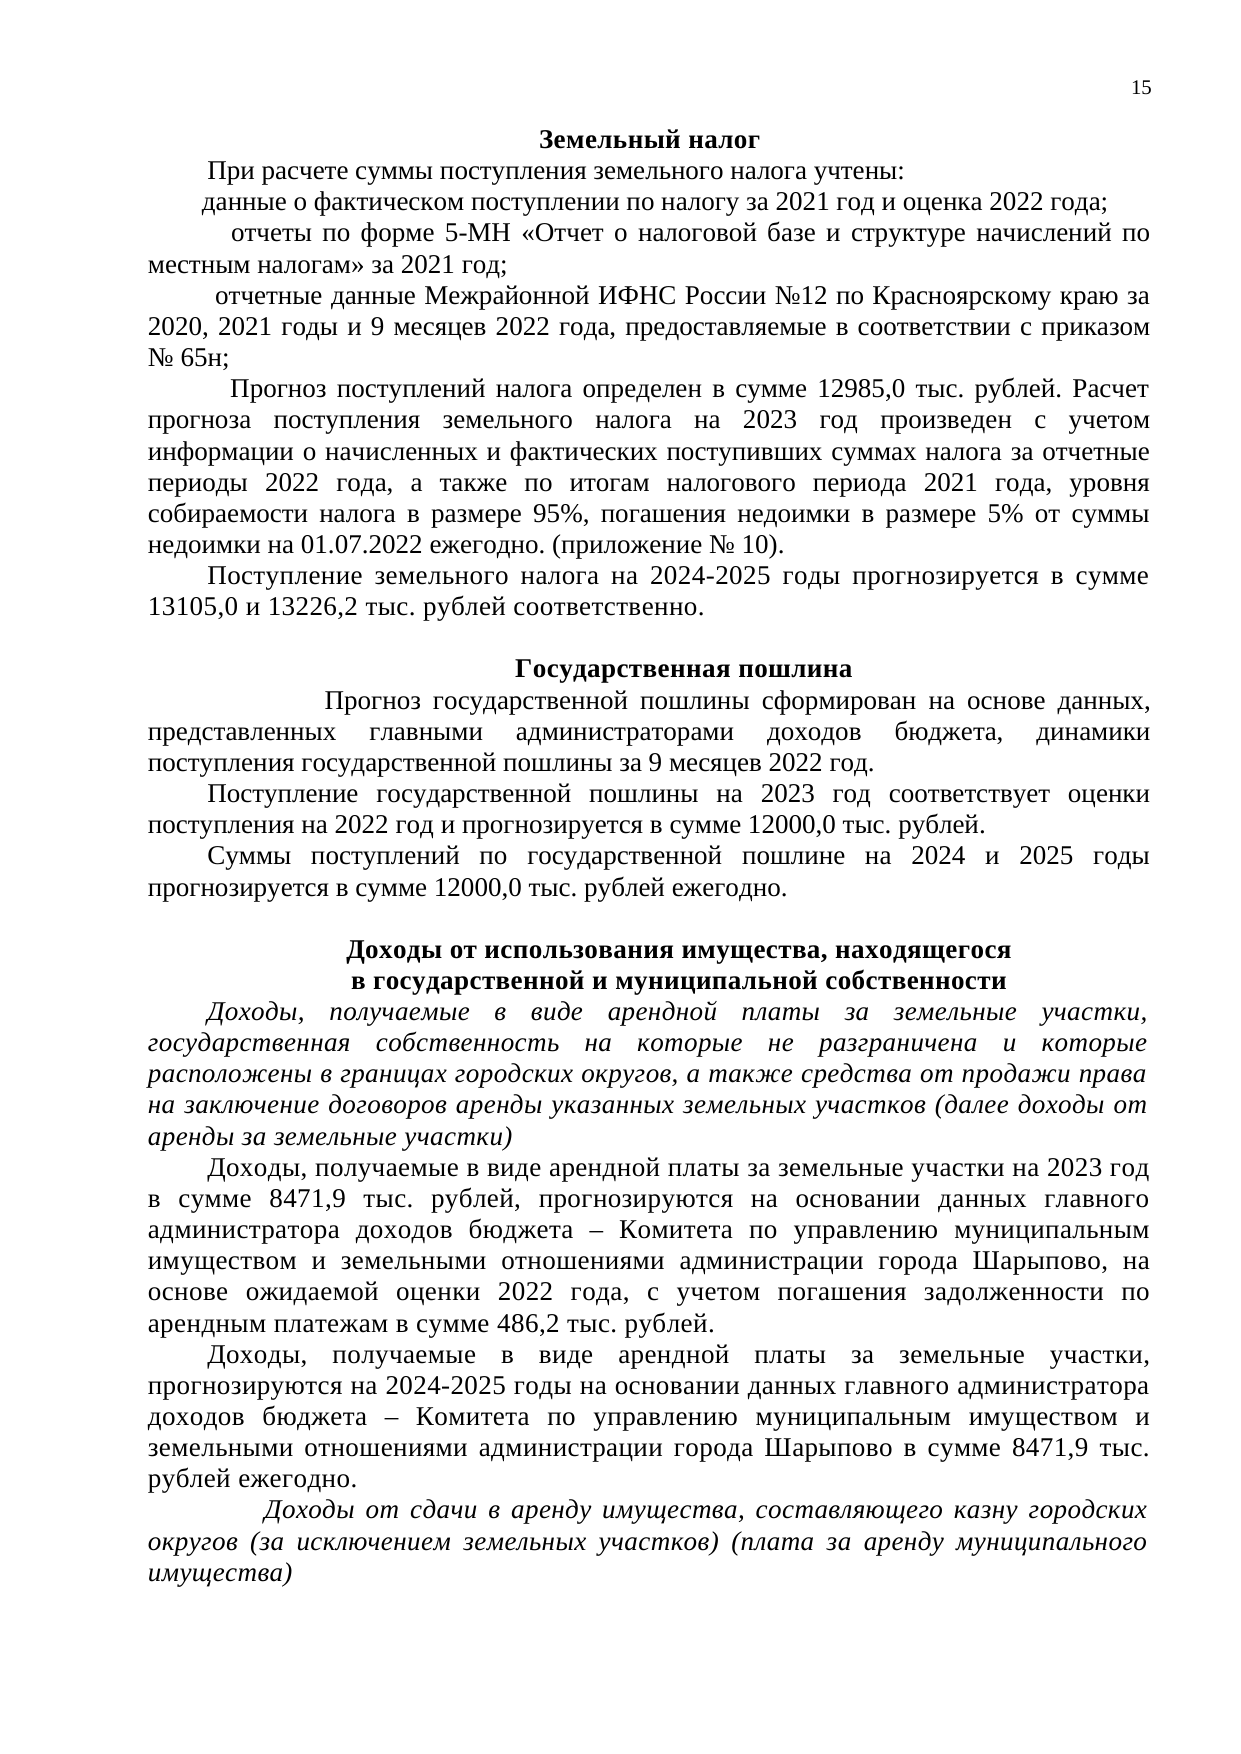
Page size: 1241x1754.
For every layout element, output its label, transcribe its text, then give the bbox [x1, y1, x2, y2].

text Доходы, получаемые в виде арендной платы за земельные участки, государственная собственность на которые не разграничена и которые расположены в границах городских округов, а также средства от продажи права на заключение договоров аренды указанных земельных участков (далее доходы от аренды за земельные участки) [148, 995, 1152, 1151]
text Доходы, получаемые в виде арендной платы за земельные участки, прогнозируются на 2024-2025 годы на основании данных главного администратора доходов бюджета – Комитета по управлению муниципальным имуществом и земельными отношениями администрации города Шарыпово в сумме 8471,9 тыс. рублей ежегодно. [148, 1338, 1152, 1493]
text При расчете суммы поступления земельного налога учтены: [148, 154, 1152, 185]
text Доходы от использования имущества, находящегося [148, 933, 1152, 964]
text Государственная пошлина [148, 653, 1152, 684]
text данные о фактическом поступлении по налогу за 2021 год и оценка 2022 года; [148, 185, 1152, 217]
text Прогноз поступлений налога определен в сумме 12985,0 тыс. рублей. Расчет прогноза поступления земельного налога на 2023 год произведен с учетом информации о начисленных и фактических поступивших суммах налога за отчетные периоды 2022 года, а также по итогам налогового периода 2021 года, уровня собираемости налога в размере 95%, погашения недоимки в размере 5% от суммы недоимки на 01.07.2022 ежегодно. (приложение № 10). [148, 372, 1152, 559]
text Поступление земельного налога на 2024-2025 годы прогнозируется в сумме 13105,0 и 13226,2 тыс. рублей соответственно. [148, 559, 1152, 621]
text Доходы, получаемые в виде арендной платы за земельные участки на 2023 год в сумме 8471,9 тыс. рублей, прогнозируются на основании данных главного администратора доходов бюджета – Комитета по управлению муниципальным имуществом и земельными отношениями администрации города Шарыпово, на основе ожидаемой оценки 2022 года, с учетом погашения задолженности по арендным платежам в сумме 486,2 тыс. рублей. [148, 1151, 1152, 1338]
text Земельный налог [148, 123, 1152, 154]
text Поступление государственной пошлины на 2023 год соответствует оценки поступления на 2022 год и прогнозируется в сумме 12000,0 тыс. рублей. [148, 777, 1152, 839]
text отчеты по форме 5-МН «Отчет о налоговой базе и структуре начислений по местным налогам» за 2021 год; [148, 217, 1152, 279]
text в государственной и муниципальной собственности [148, 964, 1152, 995]
text Суммы поступлений по государственной пошлине на 2024 и 2025 годы прогнозируется в сумме 12000,0 тыс. рублей ежегодно. [148, 839, 1152, 902]
text Прогноз государственной пошлины сформирован на основе данных, представленных главными администраторами доходов бюджета, динамики поступления государственной пошлины за 9 месяцев 2022 год. [148, 684, 1152, 777]
text Доходы от сдачи в аренду имущества, составляющего казну городских округов (за исключением земельных участков) (плата за аренду муниципального имущества) [148, 1493, 1152, 1587]
